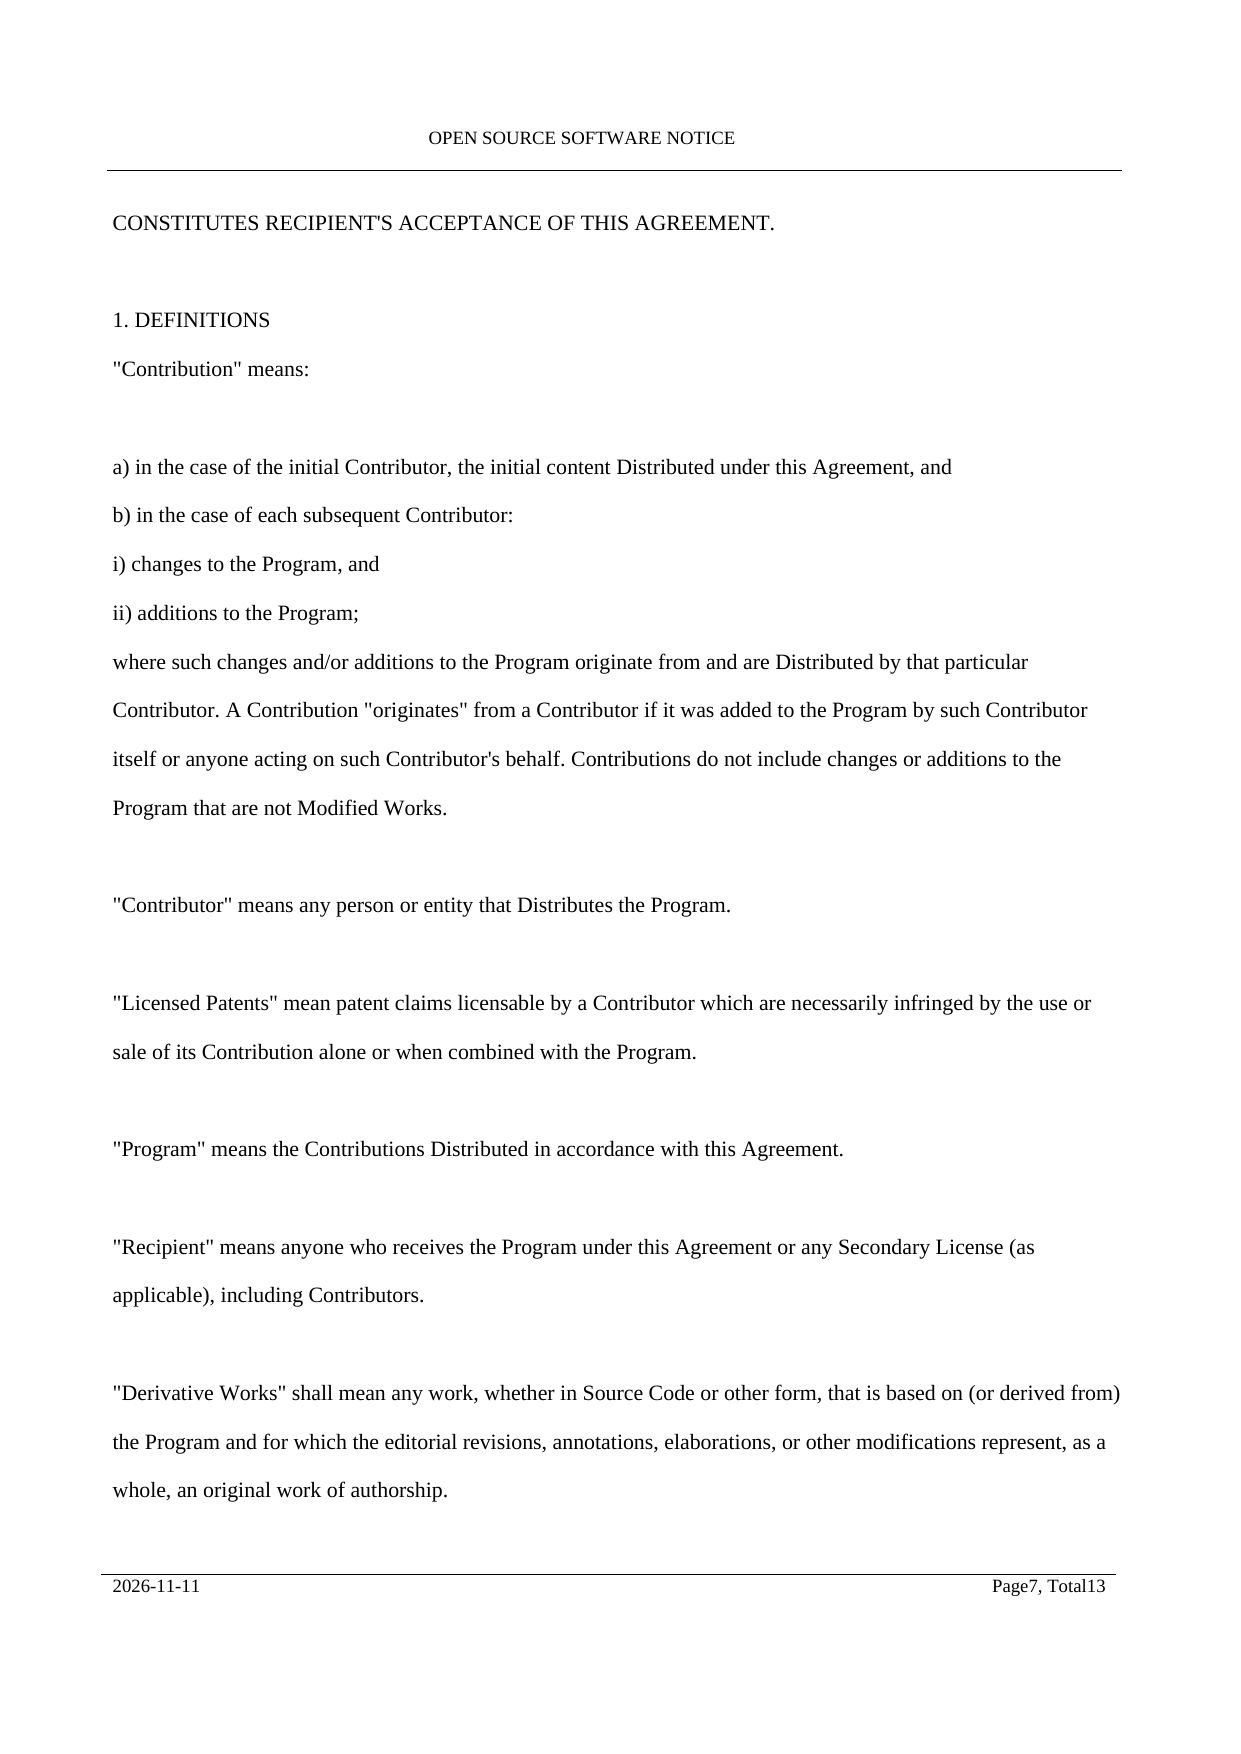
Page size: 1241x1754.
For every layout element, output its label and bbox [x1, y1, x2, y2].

text [112, 206, 1128, 1506]
